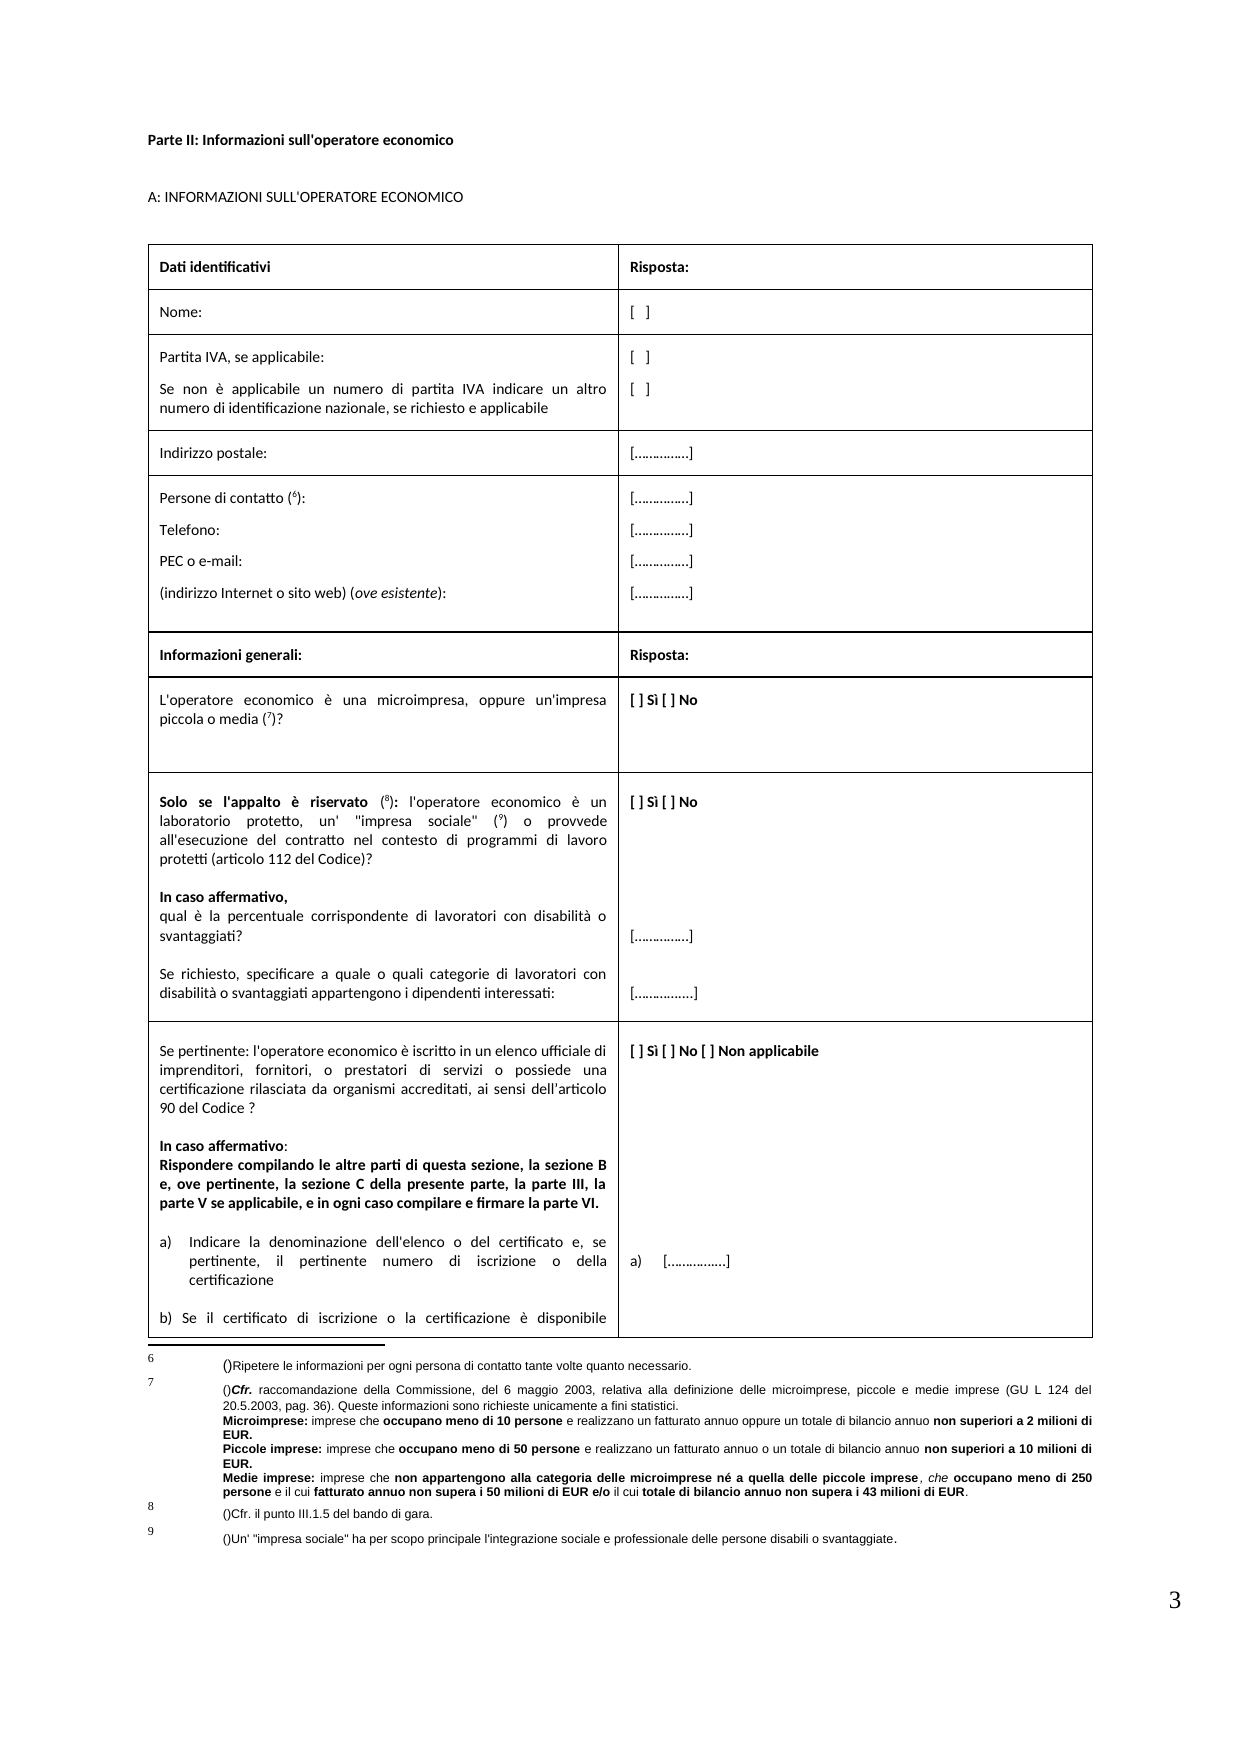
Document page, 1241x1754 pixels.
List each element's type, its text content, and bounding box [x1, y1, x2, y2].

table_cell [ ] Sì [ ] No [……………] […………....] [619, 773, 1092, 1021]
table_cell [……………] [……………] [……………] [……………] [619, 476, 1092, 631]
table_cell L'operatore economico è una microimpresa, oppure un'impresa piccola o media ()? [149, 678, 618, 772]
table_cell [ ] [ ] [619, 335, 1092, 430]
table_cell [ ] Sì [ ] No [619, 678, 1092, 772]
table_cell [ ] [619, 290, 1092, 334]
table_cell Indirizzo postale: [149, 431, 618, 475]
table_cell [……………] [619, 431, 1092, 475]
table_cell Solo se l'appalto è riservato (): l'operatore economico è un laboratorio protetto, un' "impresa sociale" () o provvede all'esecuzione del contratto nel contesto di programmi di lavoro protetti (articolo 112 del Codice)? In caso affermativo, qual è la percentuale corrispondente di lavoratori con disabilità o svantaggiati? Se richiesto, specificare a quale o quali categorie di lavoratori con disabilità o svantaggiati appartengono i dipendenti interessati: [149, 773, 618, 1021]
table_cell Risposta: [619, 633, 1092, 676]
title A: Informazioni sull'operatore economico [148, 187, 1093, 206]
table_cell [619, 1022, 1092, 1337]
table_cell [149, 1022, 618, 1337]
table_cell Informazioni generali: [149, 633, 618, 676]
table_header Risposta: [619, 245, 1092, 289]
title Parte II: Informazioni sull'operatore economico [148, 131, 1093, 150]
table_cell Partita IVA, se applicabile: Se non è applicabile un numero di partita IVA indicare un altro numero di identificazione nazionale, se richiesto e applicabile [149, 335, 618, 430]
table_header Dati identificativi [149, 245, 618, 289]
table_cell Nome: [149, 290, 618, 334]
table_cell Persone di contatto (): Telefono: PEC o e-mail: (indirizzo Internet o sito web) (ove esistente): [149, 476, 618, 631]
